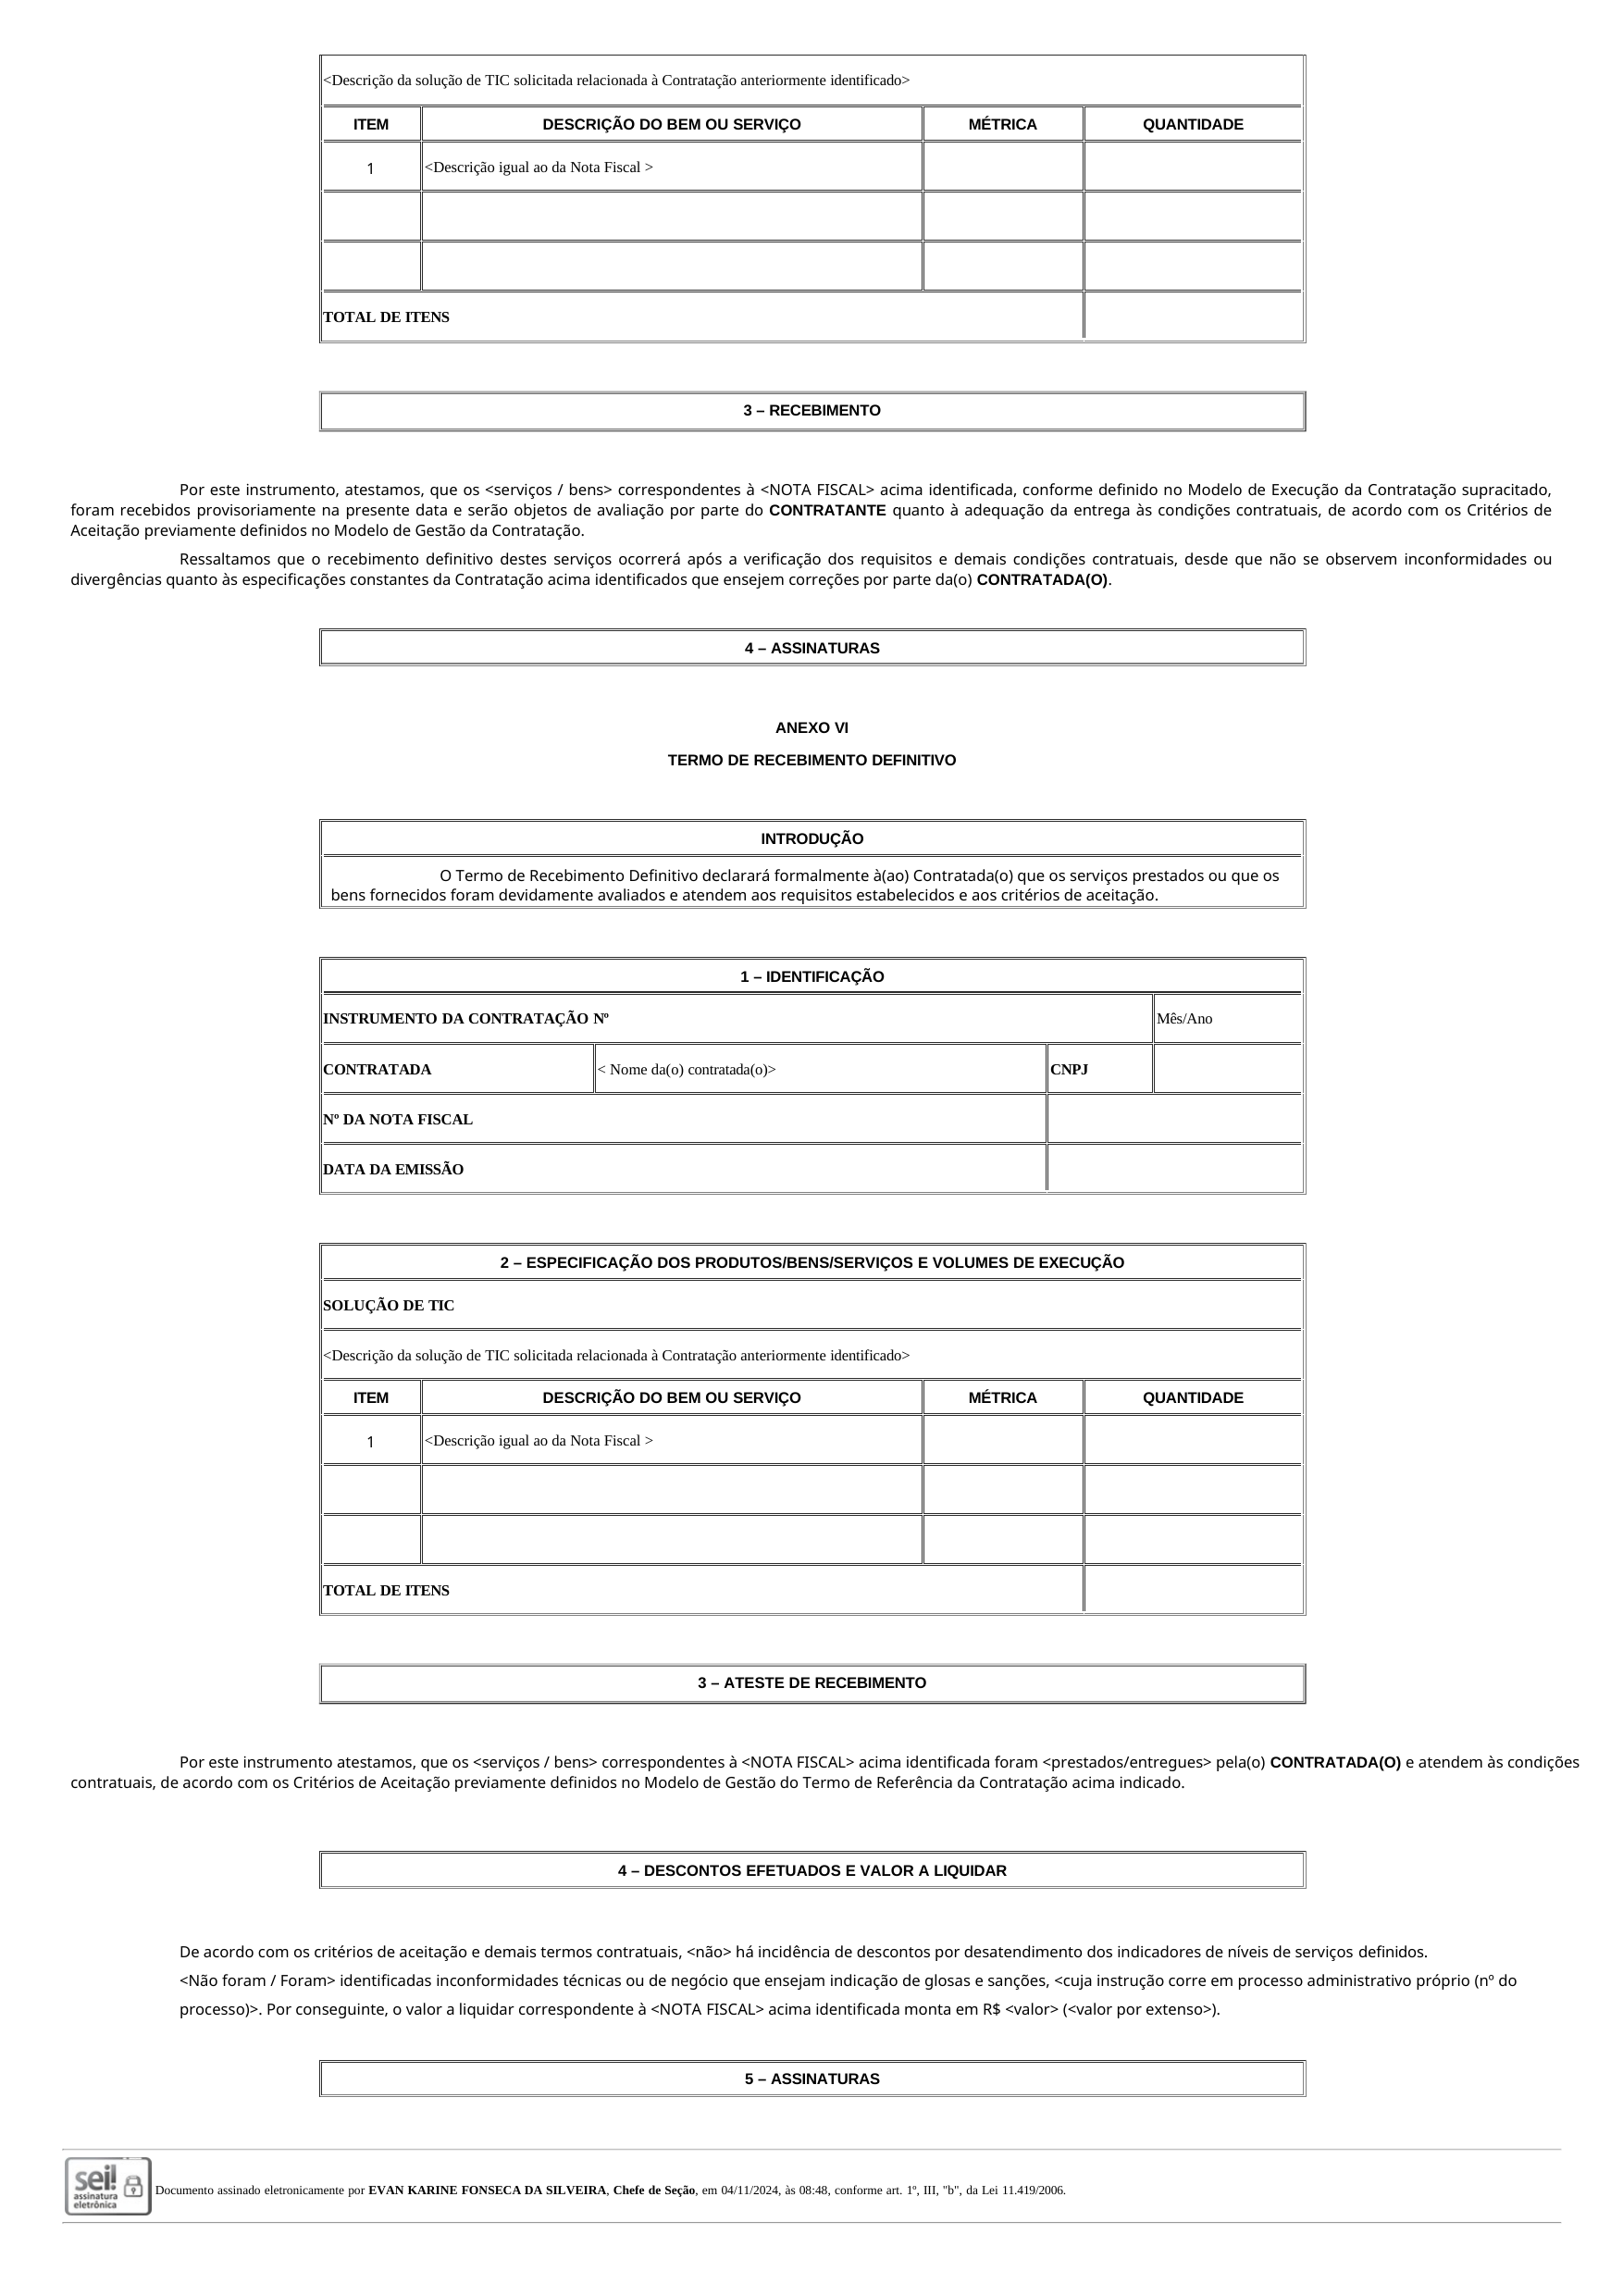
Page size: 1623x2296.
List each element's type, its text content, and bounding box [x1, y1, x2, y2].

table_header 5 – ASSINATURAS [322, 2063, 1303, 2094]
table_cell [320, 190, 422, 240]
table_cell [1084, 240, 1305, 290]
table_cell [1085, 1463, 1303, 1513]
table_cell [1048, 1092, 1303, 1142]
table_cell DATA DA EMISSÃO [320, 1142, 1047, 1192]
picture [65, 2157, 152, 2215]
table_cell [1084, 190, 1305, 240]
table_cell [1085, 140, 1303, 190]
table_cell CNPJ [1048, 1045, 1152, 1092]
table_cell 1 [322, 1413, 420, 1463]
table_cell [1084, 290, 1305, 340]
table_cell Nº DA NOTA FISCAL [322, 1092, 1046, 1142]
table_header 1 – IDENTIFICAÇÃO [322, 960, 1303, 991]
table_cell [1047, 1142, 1305, 1192]
table_cell ITEM [320, 1378, 422, 1413]
table_cell [423, 1516, 922, 1563]
table_header 4 – DESCONTOS EFETUADOS E VALOR A LIQUIDAR [322, 1854, 1303, 1885]
table_cell <Descrição igual ao da Nota Fiscal > [423, 1416, 922, 1463]
subtitle ANEXO VI [52, 719, 1572, 737]
table_cell [1084, 1563, 1305, 1613]
table_cell <Descrição da solução de TIC solicitada relacionada à Contratação anteriormente identificado> [320, 1328, 1305, 1378]
table_cell [924, 143, 1083, 190]
text TERMO DE RECEBIMENTO DEFINITIVO [52, 751, 1572, 769]
table_cell SOLUÇÃO DE TIC [322, 1278, 1303, 1328]
table_cell DESCRIÇÃO DO BEM OU SERVIÇO [423, 1381, 922, 1413]
table_cell [322, 1463, 420, 1513]
table_header INTRODUÇÃO [322, 822, 1303, 853]
table_cell [1155, 1042, 1303, 1092]
table_cell [924, 192, 1083, 240]
table_cell [423, 242, 922, 290]
table_cell MÉTRICA [924, 1381, 1083, 1413]
table_cell [924, 1416, 1083, 1463]
table_header <Descrição da solução de TIC solicitada relacionada à Contratação anteriormente identificado> [322, 56, 1303, 105]
table_cell O Termo de Recebimento Definitivo declarará formalmente à(ao) Contratada(o) que os serviços prestados ou que os bens fornecidos foram devidamente avaliados e atendem aos requisitos estabelecidos e aos critérios de aceitação. [322, 854, 1303, 906]
table_cell TOTAL DE ITENS [320, 290, 1084, 340]
table_header 2 – ESPECIFICAÇÃO DOS PRODUTOS/BENS/SERVIÇOS E VOLUMES DE EXECUÇÃO [322, 1246, 1303, 1278]
table_cell [924, 242, 1083, 290]
table_cell [924, 1516, 1083, 1563]
text Por este instrumento atestamos, que os <serviços / bens> correspondentes à <NOTA FISCAL> acima identificada foram <prestados/entregues> pela(o) CONTRATADA(O) e atendem às condições contratuais, de acordo com os Critérios de Aceitação previamente definidos no Modelo de Gestão do Termo de Referência da Contratação acima indicado. [70, 1752, 1580, 1793]
table_cell ITEM [320, 105, 422, 140]
table_cell <Descrição igual ao da Nota Fiscal > [423, 143, 922, 190]
text Por este instrumento, atestamos, que os <serviços / bens> correspondentes à <NOTA FISCAL> acima identificada, conforme definido no Modelo de Execução da Contratação supracitado, foram recebidos provisoriamente na presente data e serão objetos de avaliação por parte do CONTRATANTE quanto à adequação da entrega às condições contratuais, de acordo com os Critérios de Aceitação previamente definidos no Modelo de Gestão da Contratação. [70, 479, 1554, 541]
table_cell [320, 240, 422, 290]
table_cell [320, 1513, 422, 1563]
table_cell INSTRUMENTO DA CONTRATAÇÃO Nº [322, 991, 1152, 1042]
table_cell [1085, 1413, 1303, 1463]
table_cell [423, 192, 922, 240]
table_cell QUANTIDADE [1084, 1378, 1305, 1413]
table_cell DESCRIÇÃO DO BEM OU SERVIÇO [423, 107, 922, 140]
table_cell TOTAL DE ITENS [320, 1563, 1084, 1613]
table_cell CONTRATADA [322, 1042, 593, 1092]
table_cell [1084, 1513, 1305, 1563]
text Ressaltamos que o recebimento definitivo destes serviços ocorrerá após a verificação dos requisitos e demais condições contratuais, desde que não se observem inconformidades ou divergências quanto às especificações constantes da Contratação acima identificados que ensejem correções por parte da(o) CONTRATADA(O). [70, 549, 1554, 590]
table_cell [924, 1466, 1083, 1513]
table_cell QUANTIDADE [1084, 105, 1305, 140]
text <Não foram / Foram> identificadas inconformidades técnicas ou de negócio que ensejam indicação de glosas e sanções, <cuja instrução corre em processo administrativo próprio (nº do processo)>. Por conseguinte, o valor a liquidar correspondente à <NOTA FISCAL> acima identificada monta em R$ <valor> (<valor por extenso>). [180, 1969, 1547, 2020]
table_cell 1 [322, 140, 420, 190]
text De acordo com os critérios de aceitação e demais termos contratuais, <não> há incidência de descontos por desatendimento dos indicadores de níveis de serviços definidos. [180, 1942, 1580, 1962]
table_header 4 – ASSINATURAS [322, 631, 1303, 663]
table_cell [423, 1466, 922, 1513]
table_cell Mês/Ano [1155, 991, 1303, 1042]
table_cell < Nome da(o) contratada(o)> [596, 1045, 1046, 1092]
table_cell MÉTRICA [924, 107, 1083, 140]
